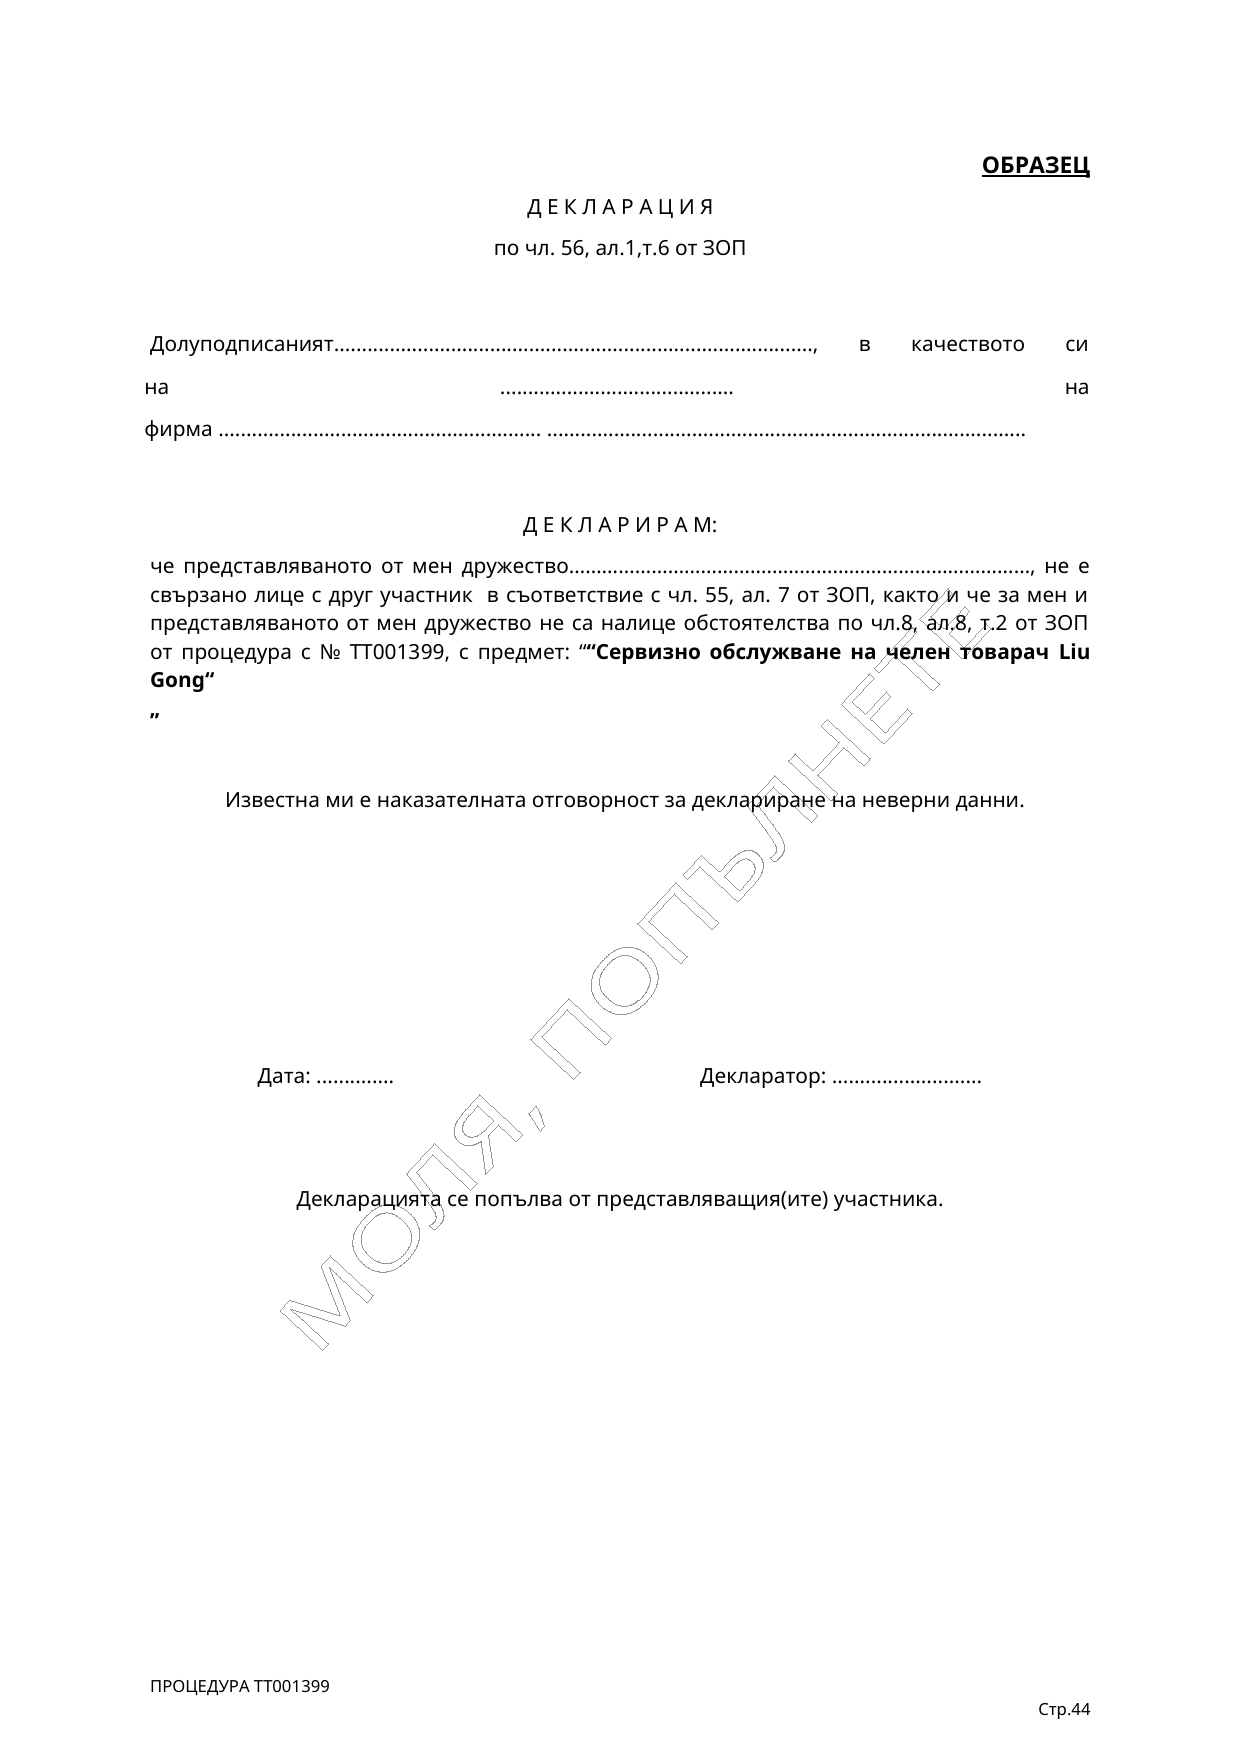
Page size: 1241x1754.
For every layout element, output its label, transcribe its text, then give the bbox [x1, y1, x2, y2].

text Долуподписаният......................................................................................, в качеството си на .......................................... на фирма .......................................................... ...................................................................................... [144, 329, 1090, 443]
text Декларацията се попълва от представляващия(ите) участника. [144, 1184, 1090, 1212]
text Д Е К Л А Р А Ц И Я [144, 192, 1090, 221]
text по чл. 56, ал.1,т.6 от ЗОП [144, 233, 1090, 262]
text Дата: .............. Декларатор: ........................... [144, 1061, 1090, 1089]
text ОБРАЗЕЦ [150, 149, 1090, 180]
text Известна ми е наказателната отговорност за деклариране на неверни данни. [150, 785, 1090, 813]
text ” [150, 706, 1090, 735]
text че представляваното от мен дружество…………………………………………………………………………, не е свързано лице с друг участник в съответствие с чл. 55, ал. 7 от ЗОП, както и че за мен и представляваното от мен дружество не са налице обстоятелства по чл.8, ал.8, т.2 от ЗОП от процедура с № ТТ001399, с предмет: ““Сервизно обслужване на челен товарач Liu Gong“ [150, 552, 1090, 694]
text Д Е К Л А Р И Р А М: [144, 511, 1090, 539]
